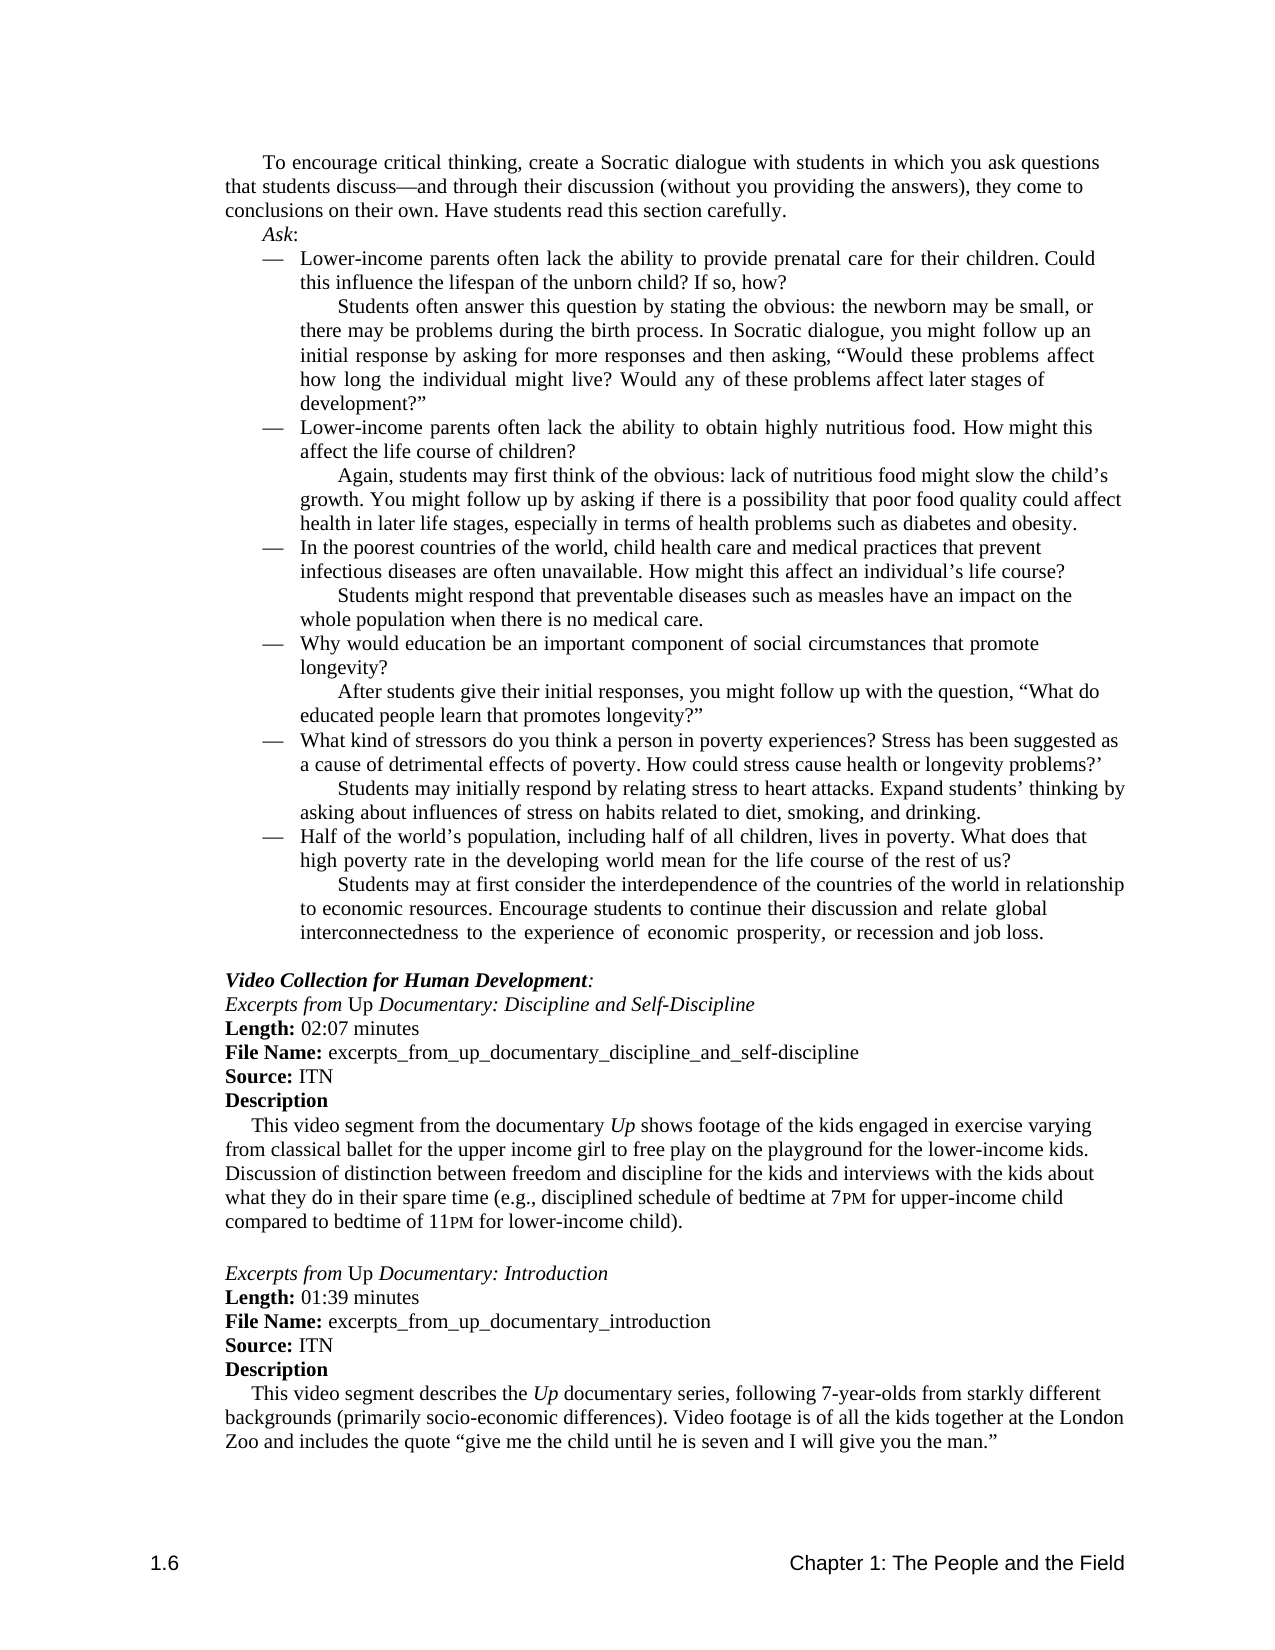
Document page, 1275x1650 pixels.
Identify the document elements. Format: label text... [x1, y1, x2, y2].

text Students might respond that preventable diseases such as measles have an impact on the whole population when there is no medical care. [150, 583, 1125, 631]
text Ask: [150, 222, 1125, 246]
text Students often answer this question by stating the obvious: the newborn may be small, or there may be problems during the birth process. In Socratic dialogue, you might follow up an initial response by asking for more responses and then asking, “Would these problems affect how long the individual might live? Would any of these problems affect later stages of development?” [150, 294, 1125, 415]
text This video segment from the documentary Up shows footage of the kids engaged in exercise varying from classical ballet for the upper income girl to free play on the playground for the lower-income kids. Discussion of distinction between freedom and discipline for the kids and interviews with the kids about what they do in their spare time (e.g., disciplined schedule of bedtime at 7pm for upper-income child compared to bedtime of 11pm for lower-income child). [225, 1112, 1125, 1233]
text — Why would education be an important component of social circumstances that promote longevity? [150, 631, 1125, 679]
text — Half of the world’s population, including half of all children, lives in poverty. What does that high poverty rate in the developing world mean for the life course of the rest of us? [150, 824, 1125, 872]
text Length: 01:39 minutes [225, 1285, 1125, 1309]
text Description [225, 1088, 1125, 1112]
text Excerpts from Up Documentary: Discipline and Self-Discipline [150, 992, 1125, 1016]
text Students may initially respond by relating stress to heart attacks. Expand students’ thinking by asking about influences of stress on habits related to diet, smoking, and drinking. [150, 776, 1125, 824]
text — Lower-income parents often lack the ability to provide prenatal care for their children. Could this influence the lifespan of the unborn child? If so, how? [150, 246, 1125, 294]
text Source: ITN [225, 1333, 1125, 1357]
text — Lower-income parents often lack the ability to obtain highly nutritious food. How might this affect the life course of children? [150, 415, 1125, 463]
text Length: 02:07 minutes [150, 1016, 1125, 1040]
text — In the poorest countries of the world, child health care and medical practices that prevent infectious diseases are often unavailable. How might this affect an individual’s life course? [150, 535, 1125, 583]
text Description [225, 1357, 1125, 1381]
text After students give their initial responses, you might follow up with the question, “What do educated people learn that promotes longevity?” [150, 679, 1125, 727]
text Again, students may first think of the obvious: lack of nutritious food might slow the child’s growth. You might follow up by asking if there is a possibility that poor food quality could affect health in later life stages, especially in terms of health problems such as diabetes and obesity. [150, 463, 1125, 535]
text File Name: excerpts_from_up_documentary_discipline_and_self-discipline [225, 1040, 1125, 1064]
text Source: ITN [225, 1064, 1125, 1088]
text Students may at first consider the interdependence of the countries of the world in relationship to economic resources. Encourage students to continue their discussion and relate global interconnectedness to the experience of economic prosperity, or recession and job loss. [150, 872, 1125, 944]
text This video segment describes the Up documentary series, following 7-year-olds from starkly different backgrounds (primarily socio-economic differences). Video footage is of all the kids together at the London Zoo and includes the quote “give me the child until he is seven and I will give you the man.” [225, 1381, 1125, 1453]
text To encourage critical thinking, create a Socratic dialogue with students in which you ask questions that students discuss—and through their discussion (without you providing the answers), they come to conclusions on their own. Have students read this section carefully. [150, 150, 1125, 222]
text File Name: excerpts_from_up_documentary_introduction [225, 1309, 1125, 1333]
text Excerpts from Up Documentary: Introduction [225, 1261, 1125, 1285]
text — What kind of stressors do you think a person in poverty experiences? Stress has been suggested as a cause of detrimental effects of poverty. How could stress cause health or longevity problems?’ [150, 727, 1125, 776]
text Video Collection for Human Development: [150, 968, 1125, 992]
